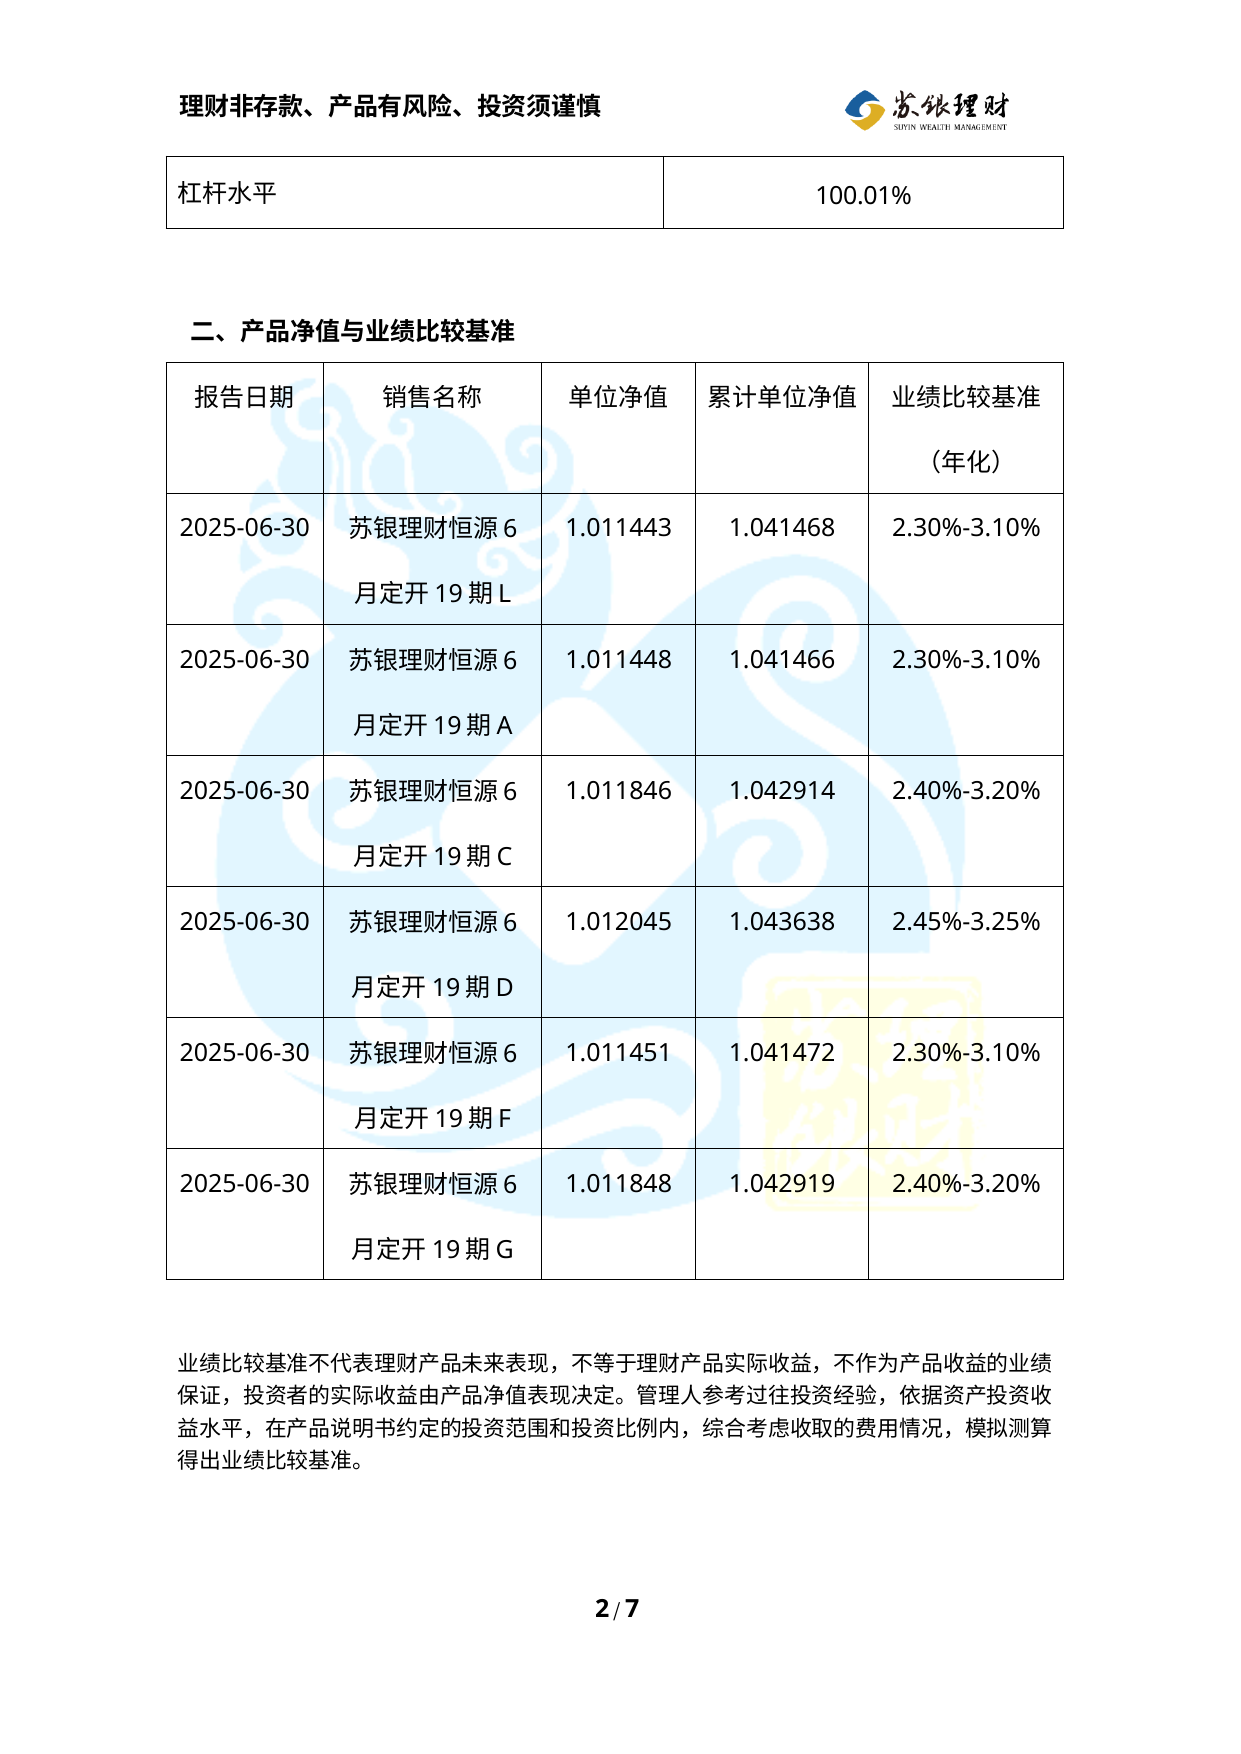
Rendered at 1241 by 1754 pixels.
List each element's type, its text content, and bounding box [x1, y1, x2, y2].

table_header 业绩比较基准（年化） [869, 363, 1063, 493]
table_cell 苏银理财恒源6月定开19期G [324, 1149, 541, 1279]
table_header 销售名称 [324, 363, 541, 493]
table_cell 2025-06-30 [167, 887, 323, 1017]
table_cell 1.043638 [696, 887, 868, 1017]
table_cell 2025-06-30 [167, 1018, 323, 1148]
table_cell 2.40%-3.20% [869, 756, 1063, 886]
table_cell 1.011443 [542, 494, 695, 624]
table_cell 2.30%-3.10% [869, 625, 1063, 755]
table_header 累计单位净值 [696, 363, 868, 493]
table_cell 1.042919 [696, 1149, 868, 1279]
table_header 单位净值 [542, 363, 695, 493]
table_cell 2025-06-30 [167, 625, 323, 755]
table_cell 苏银理财恒源6月定开19期C [324, 756, 541, 886]
table_cell 1.011448 [542, 625, 695, 755]
table_cell 2.30%-3.10% [869, 1018, 1063, 1148]
table_cell 2.40%-3.20% [869, 1149, 1063, 1279]
table_cell 苏银理财恒源6月定开19期D [324, 887, 541, 1017]
table_cell 苏银理财恒源6月定开19期L [324, 494, 541, 624]
table_cell 2.45%-3.25% [869, 887, 1063, 1017]
table_cell 2.30%-3.10% [869, 494, 1063, 624]
text 业绩比较基准不代表理财产品未来表现，不等于理财产品实际收益，不作为产品收益的业绩保证，投资者的实际收益由产品净值表现决定。管理人参考过往投资经验，依据资产投资收益水平，在产品说明书约定的投资范围和投资比例内，综合考虑收取的费用情况，模拟测算得出业绩比较基准。 [177, 1345, 1053, 1475]
table_cell 1.011451 [542, 1018, 695, 1148]
table_cell 100.01% [664, 157, 1063, 227]
table_cell 苏银理财恒源6月定开19期F [324, 1018, 541, 1148]
subtitle 二、产品净值与业绩比较基准 [190, 297, 1053, 362]
table_cell 1.041468 [696, 494, 868, 624]
table_cell 1.011846 [542, 756, 695, 886]
table_cell 苏银理财恒源6月定开19期A [324, 625, 541, 755]
table_header 报告日期 [167, 363, 323, 493]
table_cell 杠杆水平 [167, 157, 663, 227]
table_cell 1.042914 [696, 756, 868, 886]
table_cell 1.011848 [542, 1149, 695, 1279]
table_cell 1.041472 [696, 1018, 868, 1148]
picture [820, 72, 1039, 143]
table_cell 2025-06-30 [167, 494, 323, 624]
table_cell 2025-06-30 [167, 1149, 323, 1279]
table_cell 2025-06-30 [167, 756, 323, 886]
table_cell 1.041466 [696, 625, 868, 755]
table_cell 1.012045 [542, 887, 695, 1017]
